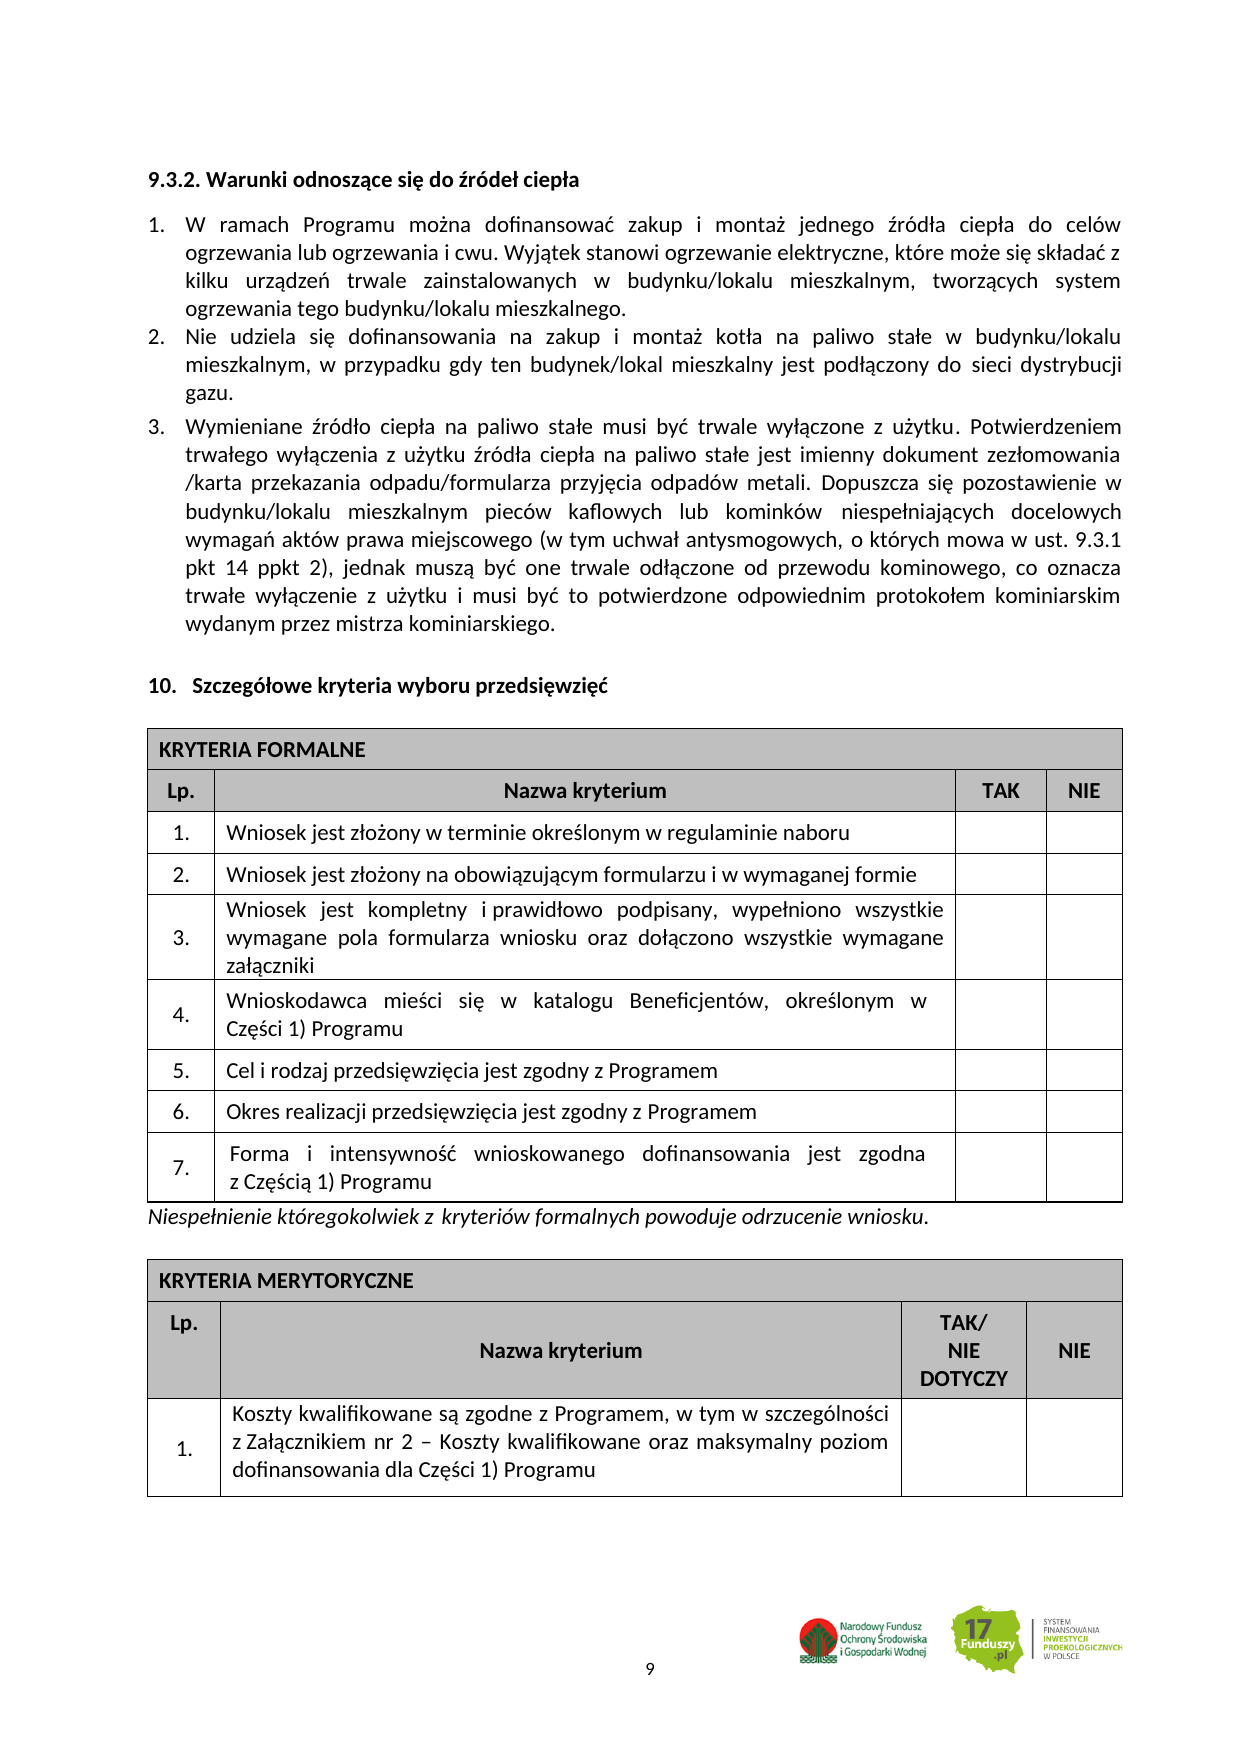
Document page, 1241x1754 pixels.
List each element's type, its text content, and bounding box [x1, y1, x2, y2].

table_cell Nazwa kryterium [221, 1302, 901, 1398]
table_cell 1. [148, 812, 214, 852]
table_cell NIE [1047, 770, 1122, 811]
table_cell 2. [148, 854, 214, 894]
table_cell Okres realizacji przedsięwzięcia jest zgodny z Programem [215, 1091, 955, 1132]
text 9.3.2. Warunki odnoszące się do źródeł ciepła [148, 165, 1122, 193]
list Nie udziela się dofinansowania na zakup i montaż kotła na paliwo stałe w budynku/lokalu mieszkalnym, w przypadku gdy ten budynek/lokal mieszkalny jest podłączony do sieci dystrybucji gazu. [148, 322, 1122, 406]
list Szczegółowe kryteria wyboru przedsięwzięć [148, 672, 1122, 700]
table_cell 7. [148, 1133, 214, 1201]
table_cell [956, 854, 1046, 894]
table_cell Wniosek jest kompletny i prawidłowo podpisany, wypełniono wszystkie wymagane pola formularza wniosku oraz dołączono wszystkie wymagane załączniki [215, 895, 955, 979]
table_cell Wnioskodawca mieści się w katalogu Beneficjentów, określonym w Części 1) Programu [215, 980, 955, 1049]
table_cell [902, 1399, 1026, 1496]
table_cell [1047, 1091, 1122, 1132]
table_cell [1047, 854, 1122, 894]
table_cell Lp. [148, 1302, 220, 1398]
text Niespełnienie któregokolwiek z kryteriów formalnych powoduje odrzucenie wniosku. [148, 1203, 1122, 1230]
table_cell [956, 812, 1046, 852]
table_header KRYTERIA FORMALNE [148, 729, 1122, 769]
list Wymieniane źródło ciepła na paliwo stałe musi być trwale wyłączone z użytku. Potwierdzeniem trwałego wyłączenia z użytku źródła ciepła na paliwo stałe jest imienny dokument zezłomowania /karta przekazania odpadu/formularza przyjęcia odpadów metali. Dopuszcza się pozostawienie w budynku/lokalu mieszkalnym pieców kaflowych lub kominków niespełniających docelowych wymagań aktów prawa miejscowego (w tym uchwał antysmogowych, o których mowa w ust. 9.3.1 pkt 14 ppkt 2), jednak muszą być one trwale odłączone od przewodu kominowego, co oznacza trwałe wyłączenie z użytku i musi być to potwierdzone odpowiednim protokołem kominiarskim wydanym przez mistrza kominiarskiego. [148, 412, 1122, 637]
table_cell 1. [148, 1399, 220, 1496]
table_cell Forma i intensywność wnioskowanego dofinansowania jest zgodna z Częścią 1) Programu [215, 1133, 955, 1201]
table_cell TAK/ NIE DOTYCZY [902, 1302, 1026, 1398]
table_cell Wniosek jest złożony na obowiązującym formularzu i w wymaganej formie [215, 854, 955, 894]
table_cell [956, 1133, 1046, 1201]
table_cell [1047, 1050, 1122, 1090]
table_cell 4. [148, 980, 214, 1049]
table_cell [1047, 812, 1122, 852]
table_cell 3. [148, 895, 214, 979]
table_cell Cel i rodzaj przedsięwzięcia jest zgodny z Programem [215, 1050, 955, 1090]
table_cell [956, 980, 1046, 1049]
table_cell TAK [956, 770, 1046, 811]
table_cell [1047, 1133, 1122, 1201]
table_cell NIE [1027, 1302, 1122, 1398]
table_cell [1047, 980, 1122, 1049]
table_cell 6. [148, 1091, 214, 1132]
table_cell [1047, 895, 1122, 979]
table_cell [956, 1050, 1046, 1090]
table_cell Nazwa kryterium [215, 770, 955, 811]
table_cell Wniosek jest złożony w terminie określonym w regulaminie naboru [215, 812, 955, 852]
table_cell Koszty kwalifikowane są zgodne z Programem, w tym w szczególności z Załącznikiem nr 2 – Koszty kwalifikowane oraz maksymalny poziom dofinansowania dla Części 1) Programu [221, 1399, 901, 1496]
table_header KRYTERIA MERYTORYCZNE [148, 1260, 1122, 1301]
table_cell 5. [148, 1050, 214, 1090]
table_cell [956, 895, 1046, 979]
table_cell Lp. [148, 770, 214, 811]
table_cell [956, 1091, 1046, 1132]
list W ramach Programu można dofinansować zakup i montaż jednego źródła ciepła do celów ogrzewania lub ogrzewania i cwu. Wyjątek stanowi ogrzewanie elektryczne, które może się składać z kilku urządzeń trwale zainstalowanych w budynku/lokalu mieszkalnym, tworzących system ogrzewania tego budynku/lokalu mieszkalnego. [148, 210, 1122, 322]
table_cell [1027, 1399, 1122, 1496]
picture [786, 1603, 1123, 1676]
